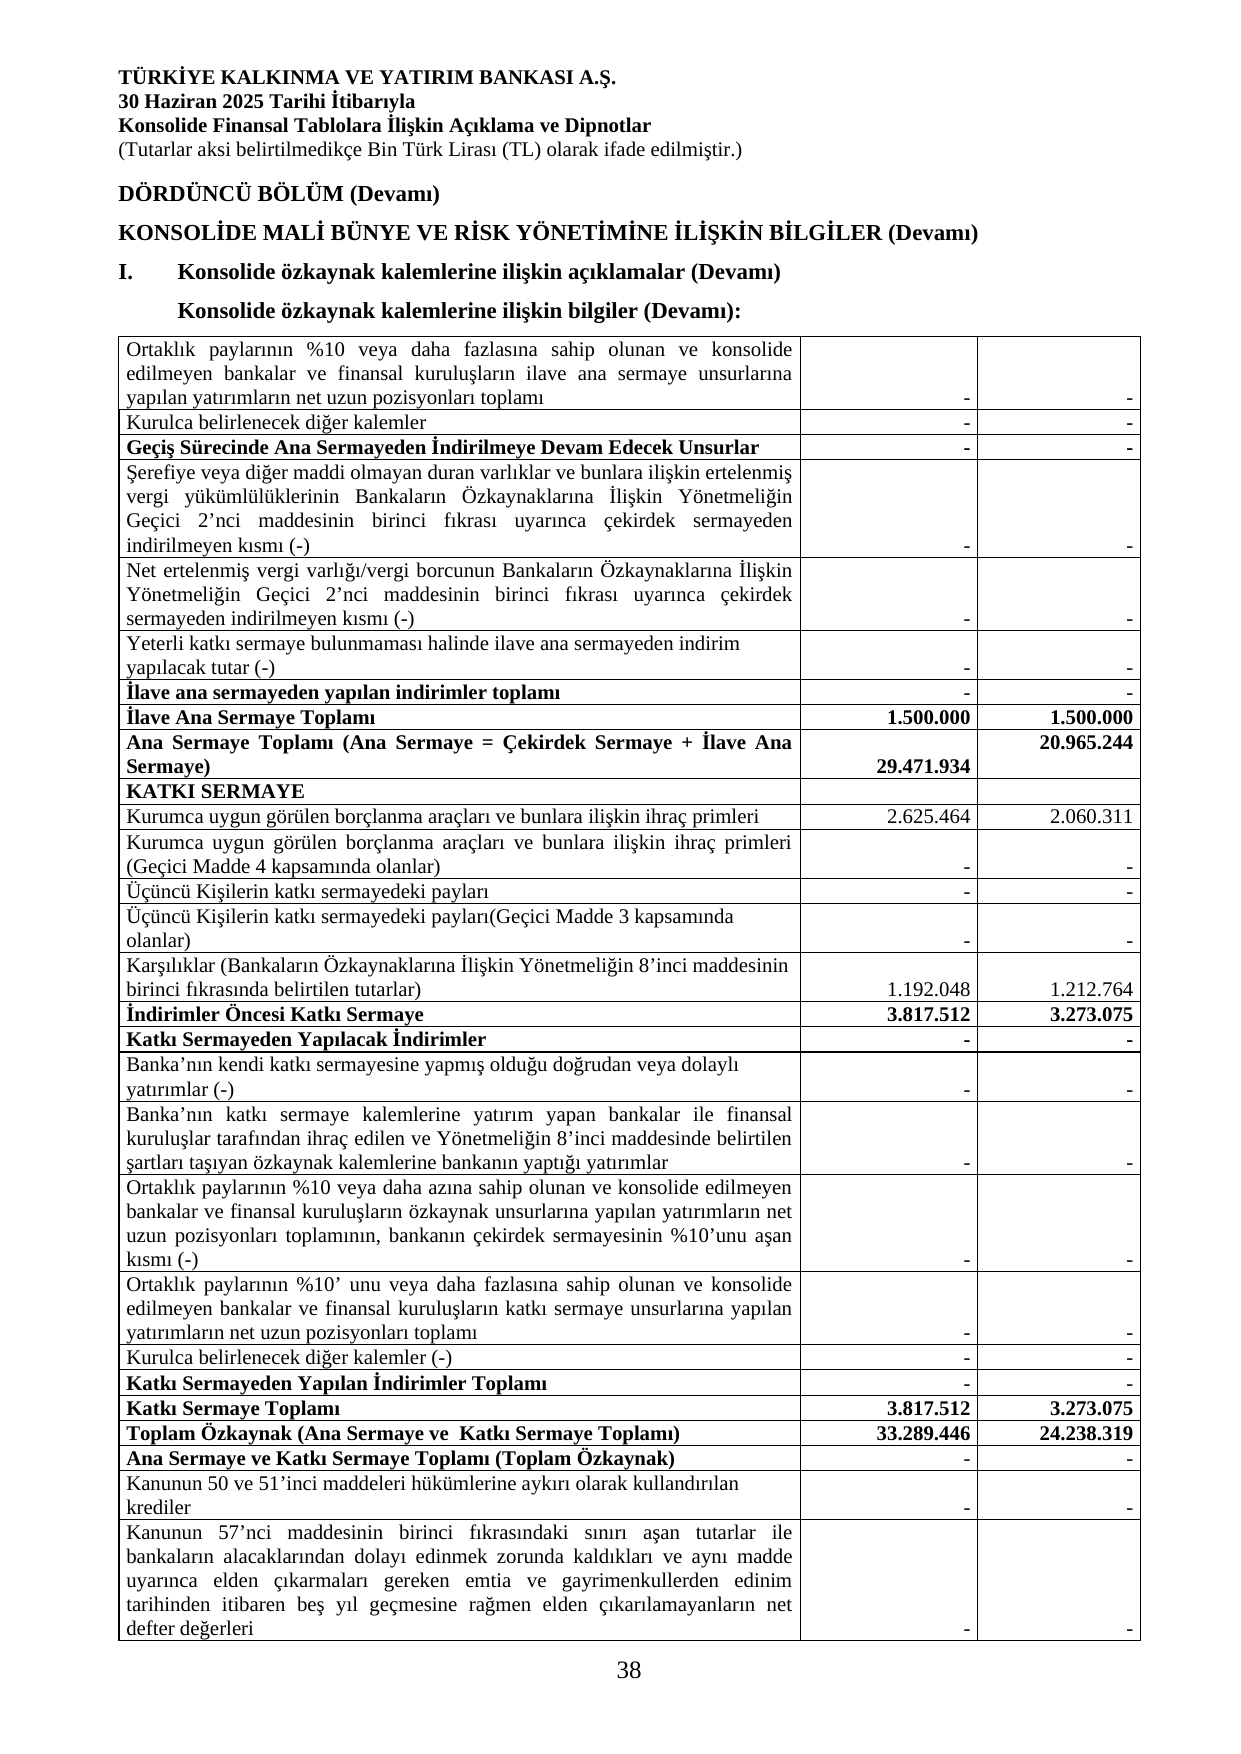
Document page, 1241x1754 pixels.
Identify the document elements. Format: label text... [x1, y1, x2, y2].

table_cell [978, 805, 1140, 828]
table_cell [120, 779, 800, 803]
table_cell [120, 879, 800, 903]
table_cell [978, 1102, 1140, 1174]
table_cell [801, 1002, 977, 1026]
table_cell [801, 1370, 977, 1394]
text I. Konsolide özkaynak kalemlerine ilişkin açıklamalar (Devamı) [118, 258, 1140, 284]
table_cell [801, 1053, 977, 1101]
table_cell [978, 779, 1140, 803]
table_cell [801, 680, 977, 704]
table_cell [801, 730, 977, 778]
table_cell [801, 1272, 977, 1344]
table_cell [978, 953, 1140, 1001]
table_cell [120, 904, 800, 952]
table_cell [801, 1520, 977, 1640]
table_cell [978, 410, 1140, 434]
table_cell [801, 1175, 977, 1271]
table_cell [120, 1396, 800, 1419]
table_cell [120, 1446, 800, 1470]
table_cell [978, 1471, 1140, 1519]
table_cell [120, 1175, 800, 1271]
text Konsolide özkaynak kalemlerine ilişkin bilgiler (Devamı): [177, 297, 1140, 323]
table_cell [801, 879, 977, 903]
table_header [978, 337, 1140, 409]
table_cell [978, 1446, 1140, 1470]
list DÖRDÜNCÜ BÖLÜM (Devamı) [118, 180, 1140, 207]
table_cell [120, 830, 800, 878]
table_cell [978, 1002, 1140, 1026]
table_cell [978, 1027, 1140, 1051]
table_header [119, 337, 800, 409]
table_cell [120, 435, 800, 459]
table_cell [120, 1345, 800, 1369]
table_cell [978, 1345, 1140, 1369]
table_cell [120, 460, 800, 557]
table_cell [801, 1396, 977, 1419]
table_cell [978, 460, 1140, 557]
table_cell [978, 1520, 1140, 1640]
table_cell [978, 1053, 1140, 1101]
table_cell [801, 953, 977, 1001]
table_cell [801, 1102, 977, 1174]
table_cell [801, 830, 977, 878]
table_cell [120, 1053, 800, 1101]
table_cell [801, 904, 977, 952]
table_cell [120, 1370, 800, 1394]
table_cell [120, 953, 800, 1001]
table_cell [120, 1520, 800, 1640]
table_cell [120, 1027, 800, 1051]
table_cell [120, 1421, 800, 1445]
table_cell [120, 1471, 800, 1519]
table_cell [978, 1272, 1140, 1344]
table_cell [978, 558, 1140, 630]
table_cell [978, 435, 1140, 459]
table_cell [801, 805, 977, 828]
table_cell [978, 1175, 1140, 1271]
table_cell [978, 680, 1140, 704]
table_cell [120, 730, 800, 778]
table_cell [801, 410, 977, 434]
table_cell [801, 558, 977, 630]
list KONSOLİDE MALİ BÜNYE VE RİSK YÖNETİMİNE İLİŞKİN BİLGİLER (Devamı) [118, 219, 1140, 246]
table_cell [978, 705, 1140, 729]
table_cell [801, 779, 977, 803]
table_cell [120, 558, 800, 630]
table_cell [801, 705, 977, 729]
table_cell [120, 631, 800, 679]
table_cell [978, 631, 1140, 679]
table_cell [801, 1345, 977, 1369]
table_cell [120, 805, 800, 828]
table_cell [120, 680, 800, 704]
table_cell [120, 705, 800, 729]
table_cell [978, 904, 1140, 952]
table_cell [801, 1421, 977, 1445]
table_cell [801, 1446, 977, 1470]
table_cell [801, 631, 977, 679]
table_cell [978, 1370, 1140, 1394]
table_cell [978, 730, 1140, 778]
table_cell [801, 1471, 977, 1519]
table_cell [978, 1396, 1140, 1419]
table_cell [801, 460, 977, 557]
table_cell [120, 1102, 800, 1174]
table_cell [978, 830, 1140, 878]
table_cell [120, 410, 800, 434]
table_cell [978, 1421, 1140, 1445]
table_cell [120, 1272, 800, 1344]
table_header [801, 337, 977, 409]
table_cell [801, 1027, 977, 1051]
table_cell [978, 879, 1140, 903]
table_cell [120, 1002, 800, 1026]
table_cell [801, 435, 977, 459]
